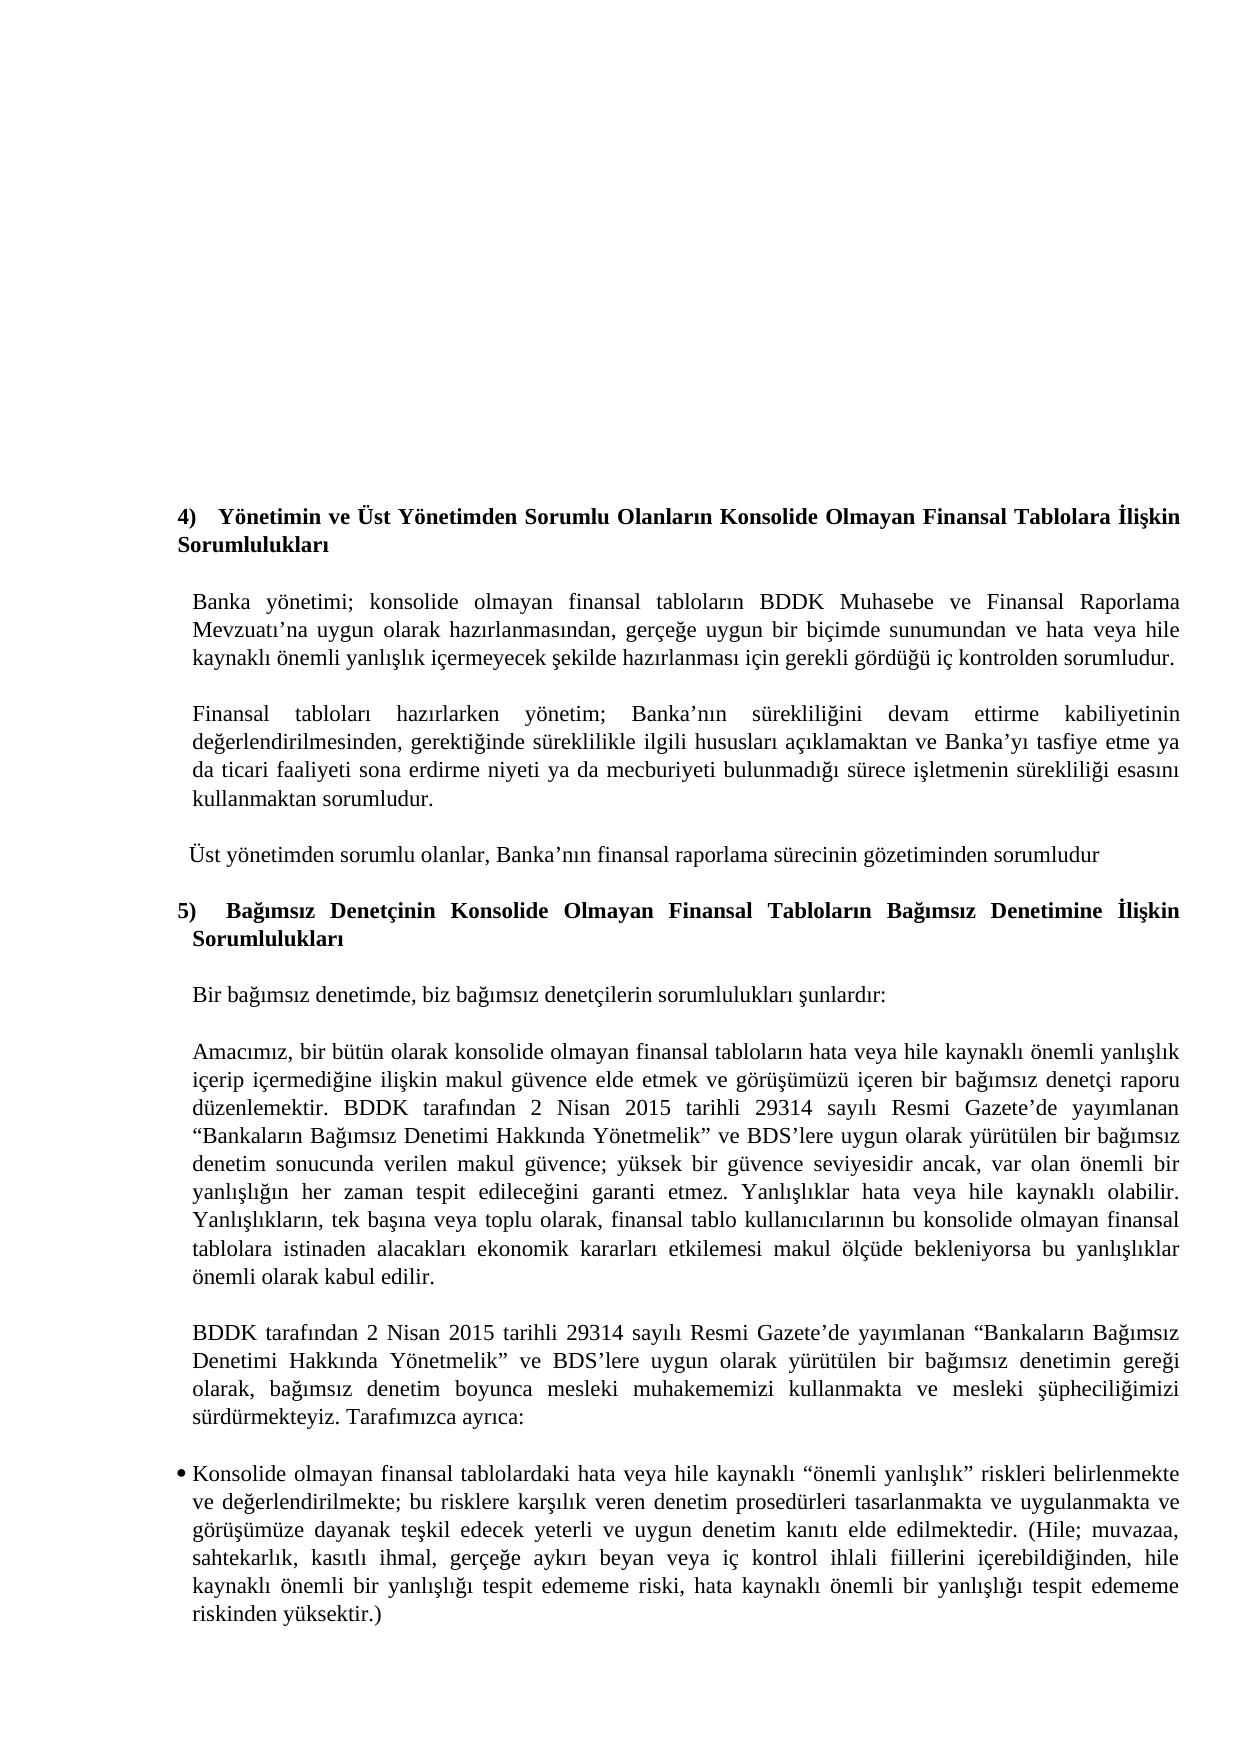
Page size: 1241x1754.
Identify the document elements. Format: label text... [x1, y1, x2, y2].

text Üst yönetimden sorumlu olanlar, Banka’nın finansal raporlama sürecinin gözetiminden sorumludur [177, 839, 1181, 867]
list Konsolide olmayan finansal tablolardaki hata veya hile kaynaklı “önemli yanlışlık” riskleri belirlenmekte ve değerlendirilmekte; bu risklere karşılık veren denetim prosedürleri tasarlanmakta ve uygulanmakta ve görüşümüze dayanak teşkil edecek yeterli ve uygun denetim kanıtı elde edilmektedir. (Hile; muvazaa, sahtekarlık, kasıtlı ihmal, gerçeğe aykırı beyan veya iç kontrol ihlali fiillerini içerebildiğinden, hile kaynaklı önemli bir yanlışlığı tespit edememe riski, hata kaynaklı önemli bir yanlışlığı tespit edememe riskinden yüksektir.) [177, 1458, 1181, 1627]
text Finansal tabloları hazırlarken yönetim; Banka’nın sürekliliğini devam ettirme kabiliyetinin değerlendirilmesinden, gerektiğinde süreklilikle ilgili hususları açıklamaktan ve Banka’yı tasfiye etme ya da ticari faaliyeti sona erdirme niyeti ya da mecburiyeti bulunmadığı sürece işletmenin sürekliliği esasını kullanmaktan sorumludur. [192, 698, 1181, 811]
text Bir bağımsız denetimde, biz bağımsız denetçilerin sorumlulukları şunlardır: [192, 980, 1181, 1008]
text Amacımız, bir bütün olarak konsolide olmayan finansal tabloların hata veya hile kaynaklı önemli yanlışlık içerip içermediğine ilişkin makul güvence elde etmek ve görüşümüzü içeren bir bağımsız denetçi raporu düzenlemektir. BDDK tarafından 2 Nisan 2015 tarihli 29314 sayılı Resmi Gazete’de yayımlanan “Bankaların Bağımsız Denetimi Hakkında Yönetmelik” ve BDS’lere uygun olarak yürütülen bir bağımsız denetim sonucunda verilen makul güvence; yüksek bir güvence seviyesidir ancak, var olan önemli bir yanlışlığın her zaman tespit edileceğini garanti etmez. Yanlışlıklar hata veya hile kaynaklı olabilir. Yanlışlıkların, tek başına veya toplu olarak, finansal tablo kullanıcılarının bu konsolide olmayan finansal tablolara istinaden alacakları ekonomik kararları etkilemesi makul ölçüde bekleniyorsa bu yanlışlıklar önemli olarak kabul edilir. [192, 1036, 1181, 1289]
text Banka yönetimi; konsolide olmayan finansal tabloların BDDK Muhasebe ve Finansal Raporlama Mevzuatı’na uygun olarak hazırlanmasından, gerçeğe uygun bir biçimde sunumundan ve hata veya hile kaynaklı önemli yanlışlık içermeyecek şekilde hazırlanması için gerekli gördüğü iç kontrolden sorumludur. [192, 586, 1181, 670]
text 5) Bağımsız Denetçinin Konsolide Olmayan Finansal Tabloların Bağımsız Denetimine İlişkin Sorumlulukları [177, 895, 1181, 952]
text BDDK tarafından 2 Nisan 2015 tarihli 29314 sayılı Resmi Gazete’de yayımlanan “Bankaların Bağımsız Denetimi Hakkında Yönetmelik” ve BDS’lere uygun olarak yürütülen bir bağımsız denetimin gereği olarak, bağımsız denetim boyunca mesleki muhakememizi kullanmakta ve mesleki şüpheciliğimizi sürdürmekteyiz. Tarafımızca ayrıca: [192, 1317, 1181, 1430]
text 4) Yönetimin ve Üst Yönetimden Sorumlu Olanların Konsolide Olmayan Finansal Tablolara İlişkin Sorumlulukları [177, 502, 1181, 558]
